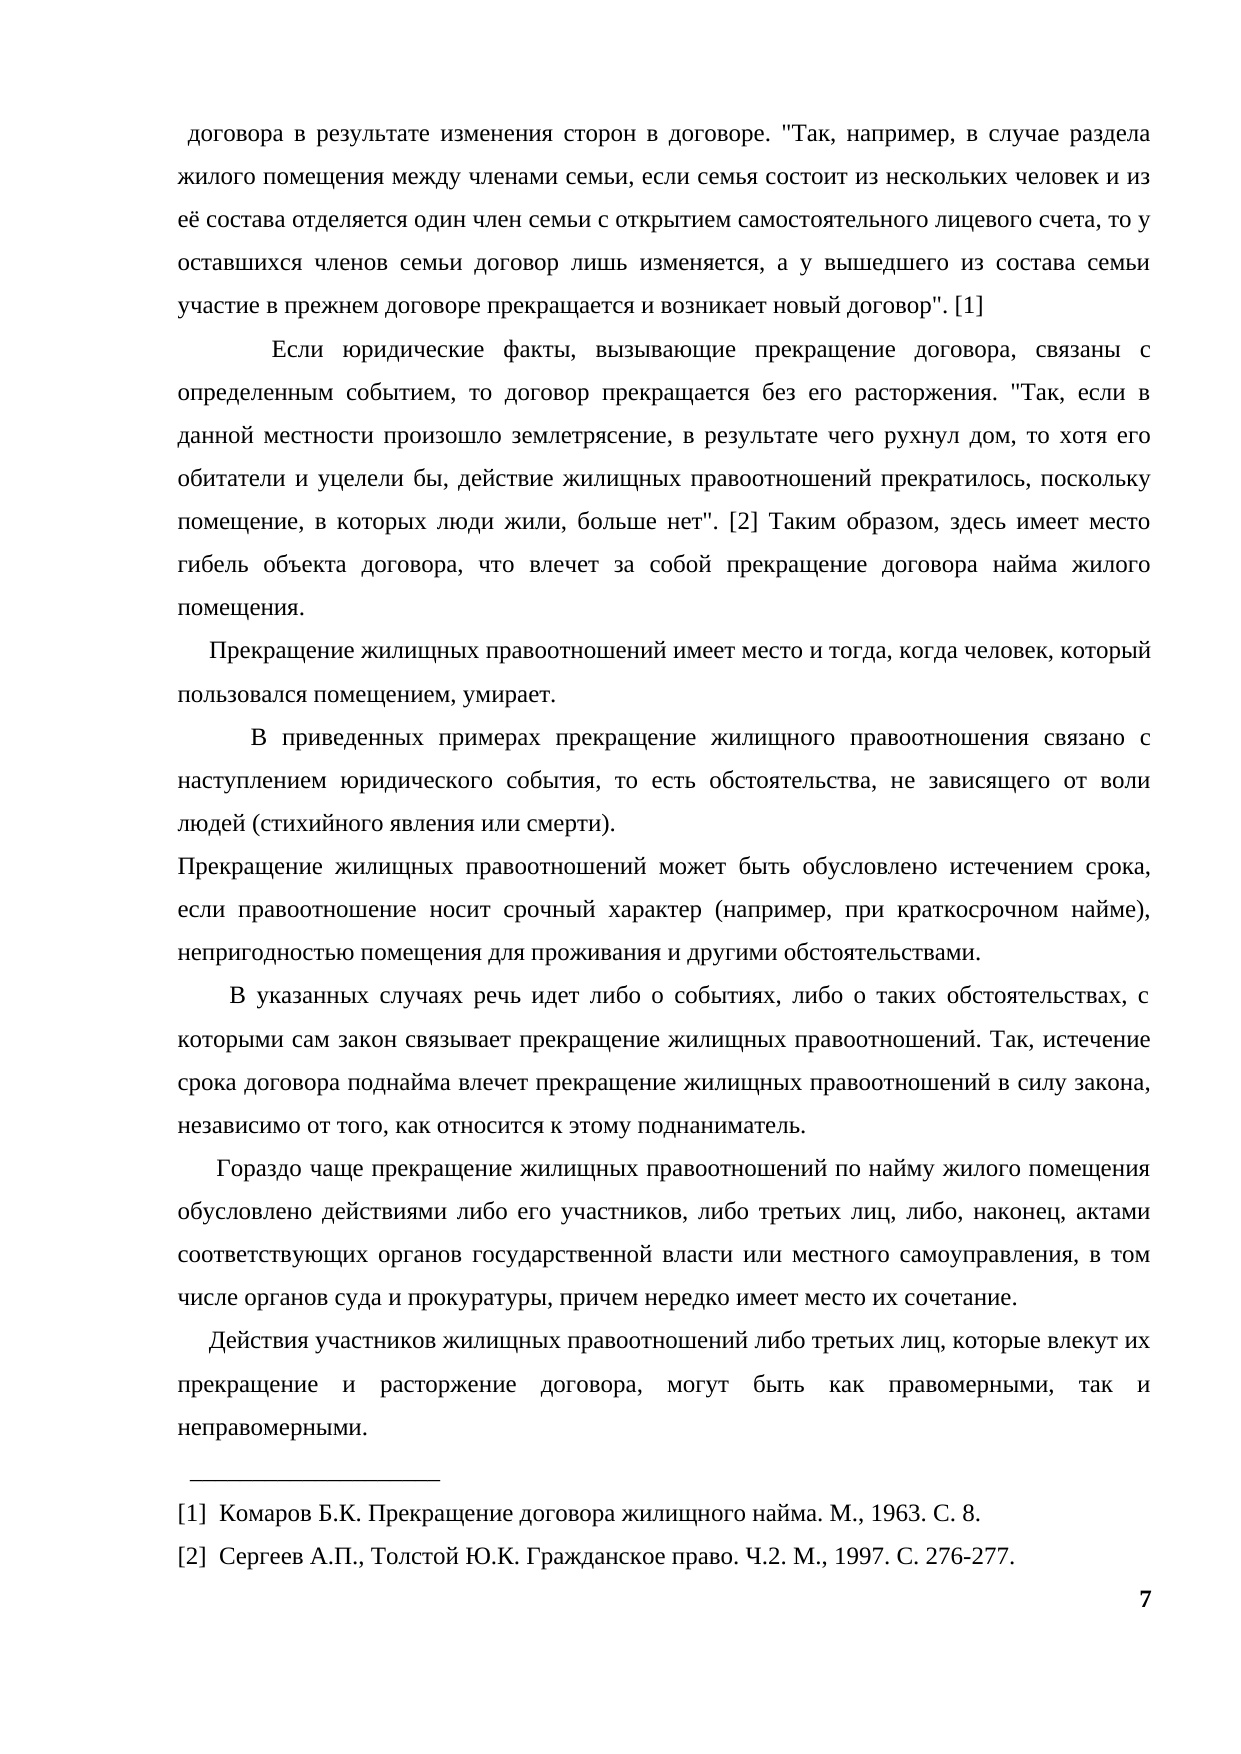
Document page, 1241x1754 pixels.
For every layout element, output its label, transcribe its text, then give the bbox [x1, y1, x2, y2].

text [2] Сергеев А.П., Толстой Ю.К. Гражданское право. Ч.2. М., 1997. С. 276-277. [177, 1541, 1152, 1570]
text В приведенных примерах прекращение жилищного правоотношения связано с наступлением юридического события, то есть обстоятельства, не зависящего от воли людей (стихийного явления или смерти). [177, 722, 1152, 837]
text Гораздо чаще прекращение жилищных правоотношений по найму жилого помещения обусловлено действиями либо его участников, либо третьих лиц, либо, наконец, актами соответствующих органов государственной власти или местного самоуправления, в том числе органов суда и прокуратуры, причем нередко имеет место их сочетание. [177, 1153, 1152, 1311]
text В указанных случаях речь идет либо о событиях, либо о таких обстоятельствах, с которыми сам закон связывает прекращение жилищных правоотношений. Так, истечение срока договора поднайма влечет прекращение жилищных правоотношений в силу закона, независимо от того, как относится к этому поднаниматель. [177, 981, 1152, 1139]
text Если юридические факты, вызывающие прекращение договора, связаны с определенным событием, то договор прекращается без его расторжения. "Так, если в данной местности произошло землетрясение, в результате чего рухнул дом, то хотя его обитатели и уцелели бы, действие жилищных правоотношений прекратилось, поскольку помещение, в которых люди жили, больше нет". [2] Таким образом, здесь имеет место гибель объекта договора, что влечет за собой прекращение договора найма жилого помещения. [177, 334, 1152, 621]
text Прекращение жилищных правоотношений имеет место и тогда, когда человек, который пользовался помещением, умирает. [177, 636, 1152, 707]
text договора в результате изменения сторон в договоре. "Так, например, в случае раздела жилого помещения между членами семьи, если семья состоит из нескольких человек и из её состава отделяется один член семьи с открытием самостоятельного лицевого счета, то у оставшихся членов семьи договор лишь изменяется, а у вышедшего из состава семьи участие в прежнем договоре прекращается и возникает новый договор". [1] [177, 118, 1152, 319]
text Прекращение жилищных правоотношений может быть обусловлено истечением срока, если правоотношение носит срочный характер (например, при краткосрочном найме), непригодностью помещения для проживания и другими обстоятельствами. [177, 851, 1152, 966]
text 7 [177, 1584, 1152, 1613]
text [1] Комаров Б.К. Прекращение договора жилищного найма. М., 1963. С. 8. [177, 1498, 1152, 1527]
text ____________________ [177, 1455, 1152, 1484]
text Действия участников жилищных правоотношений либо третьих лиц, которые влекут их прекращение и расторжение договора, могут быть как правомерными, так и неправомерными. [177, 1326, 1152, 1441]
